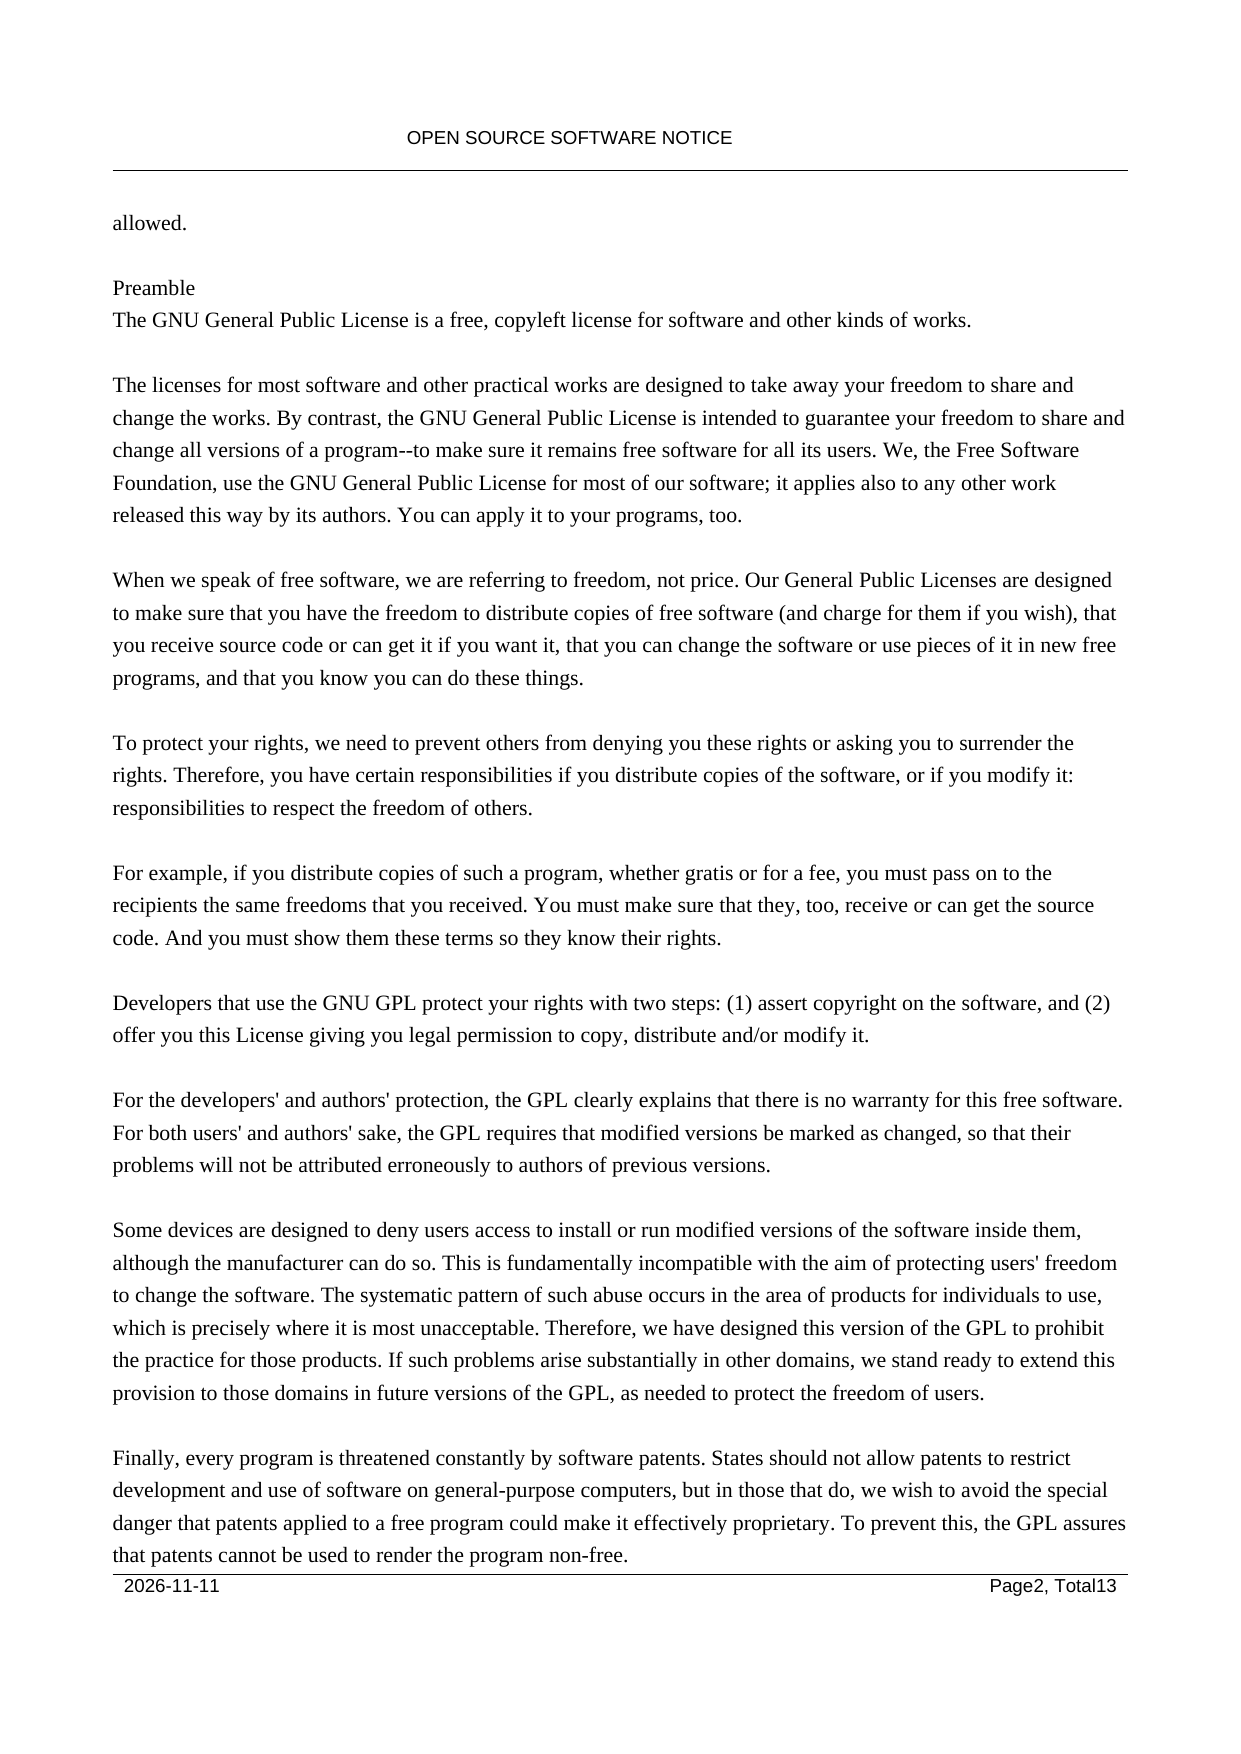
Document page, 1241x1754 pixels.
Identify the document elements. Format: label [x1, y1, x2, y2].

text [112, 206, 1128, 1571]
